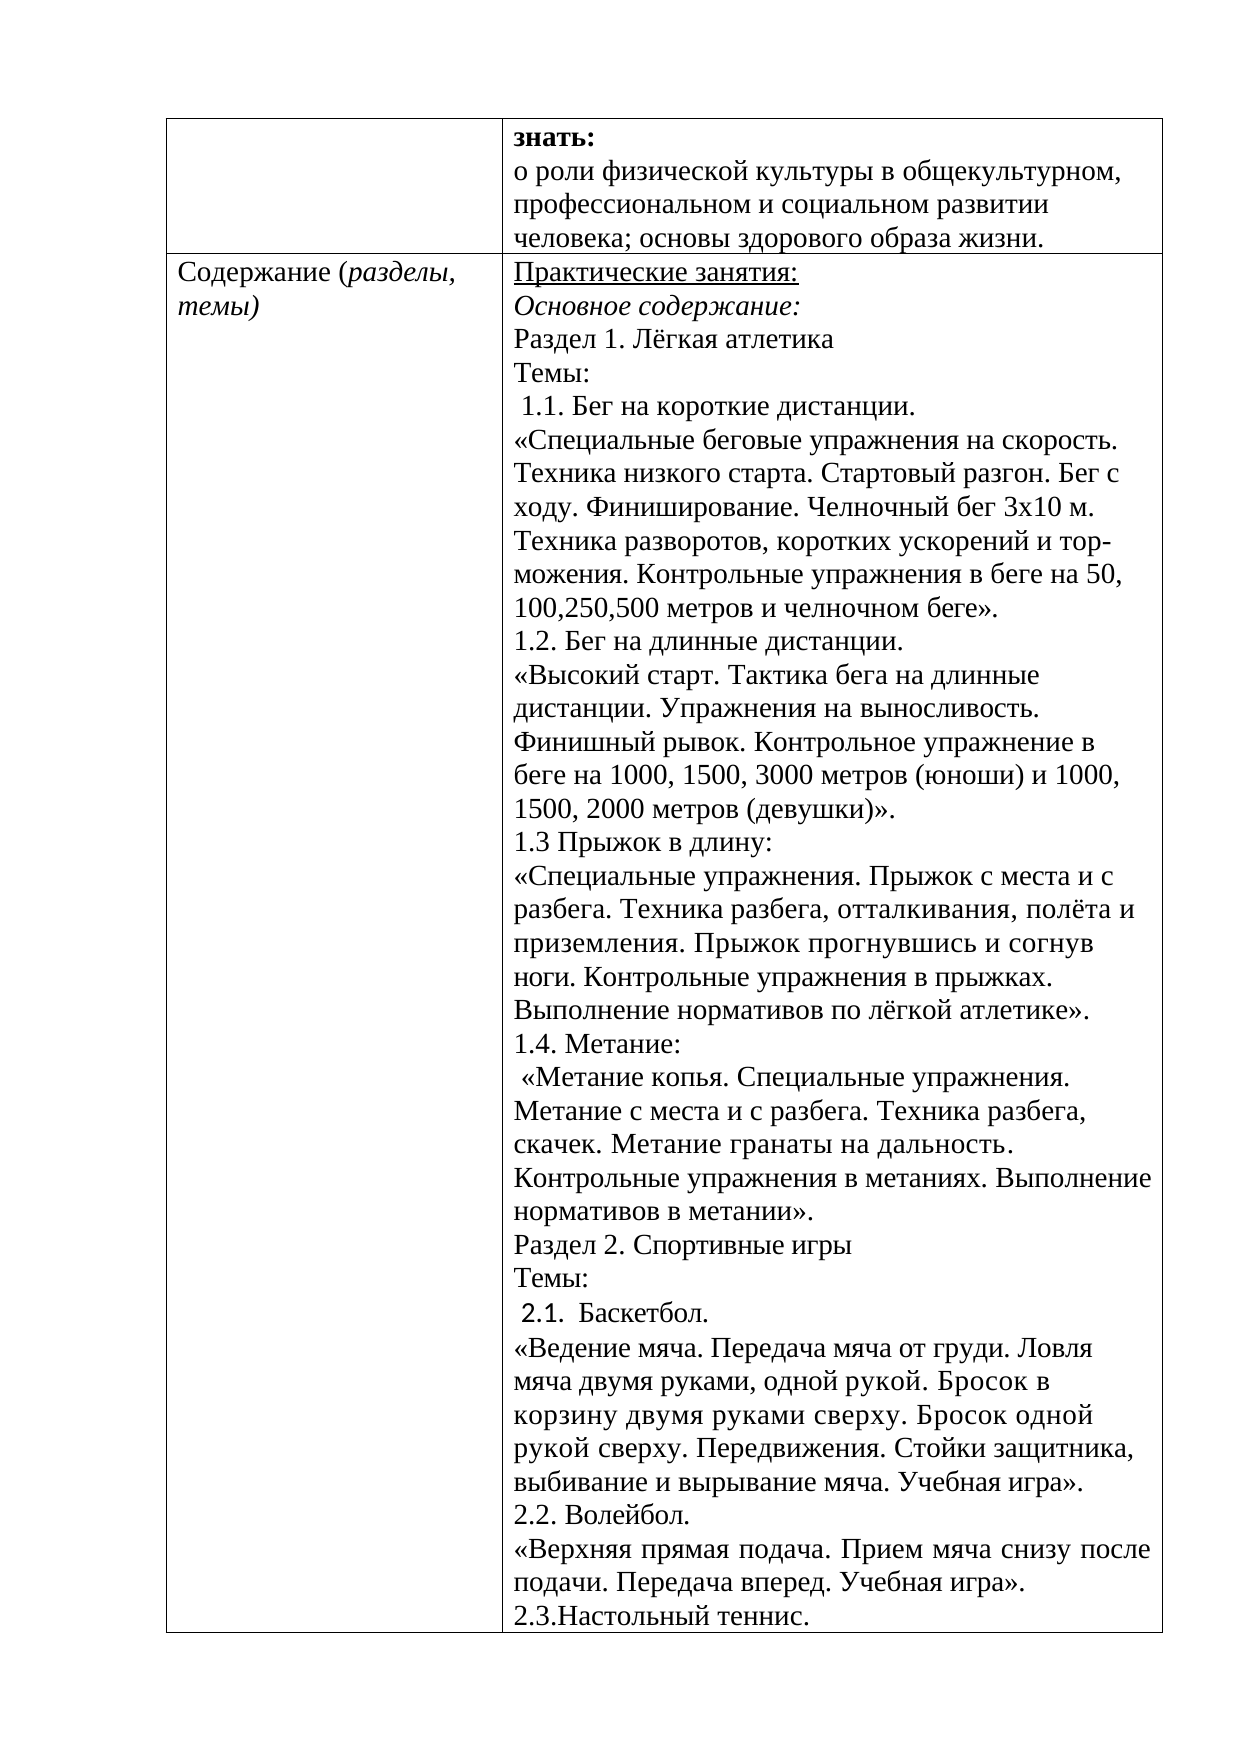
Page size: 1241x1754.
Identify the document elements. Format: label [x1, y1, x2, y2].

table_cell [167, 119, 502, 253]
table_cell [503, 119, 1162, 253]
table_cell [503, 254, 1162, 1632]
table_cell [167, 254, 502, 1632]
